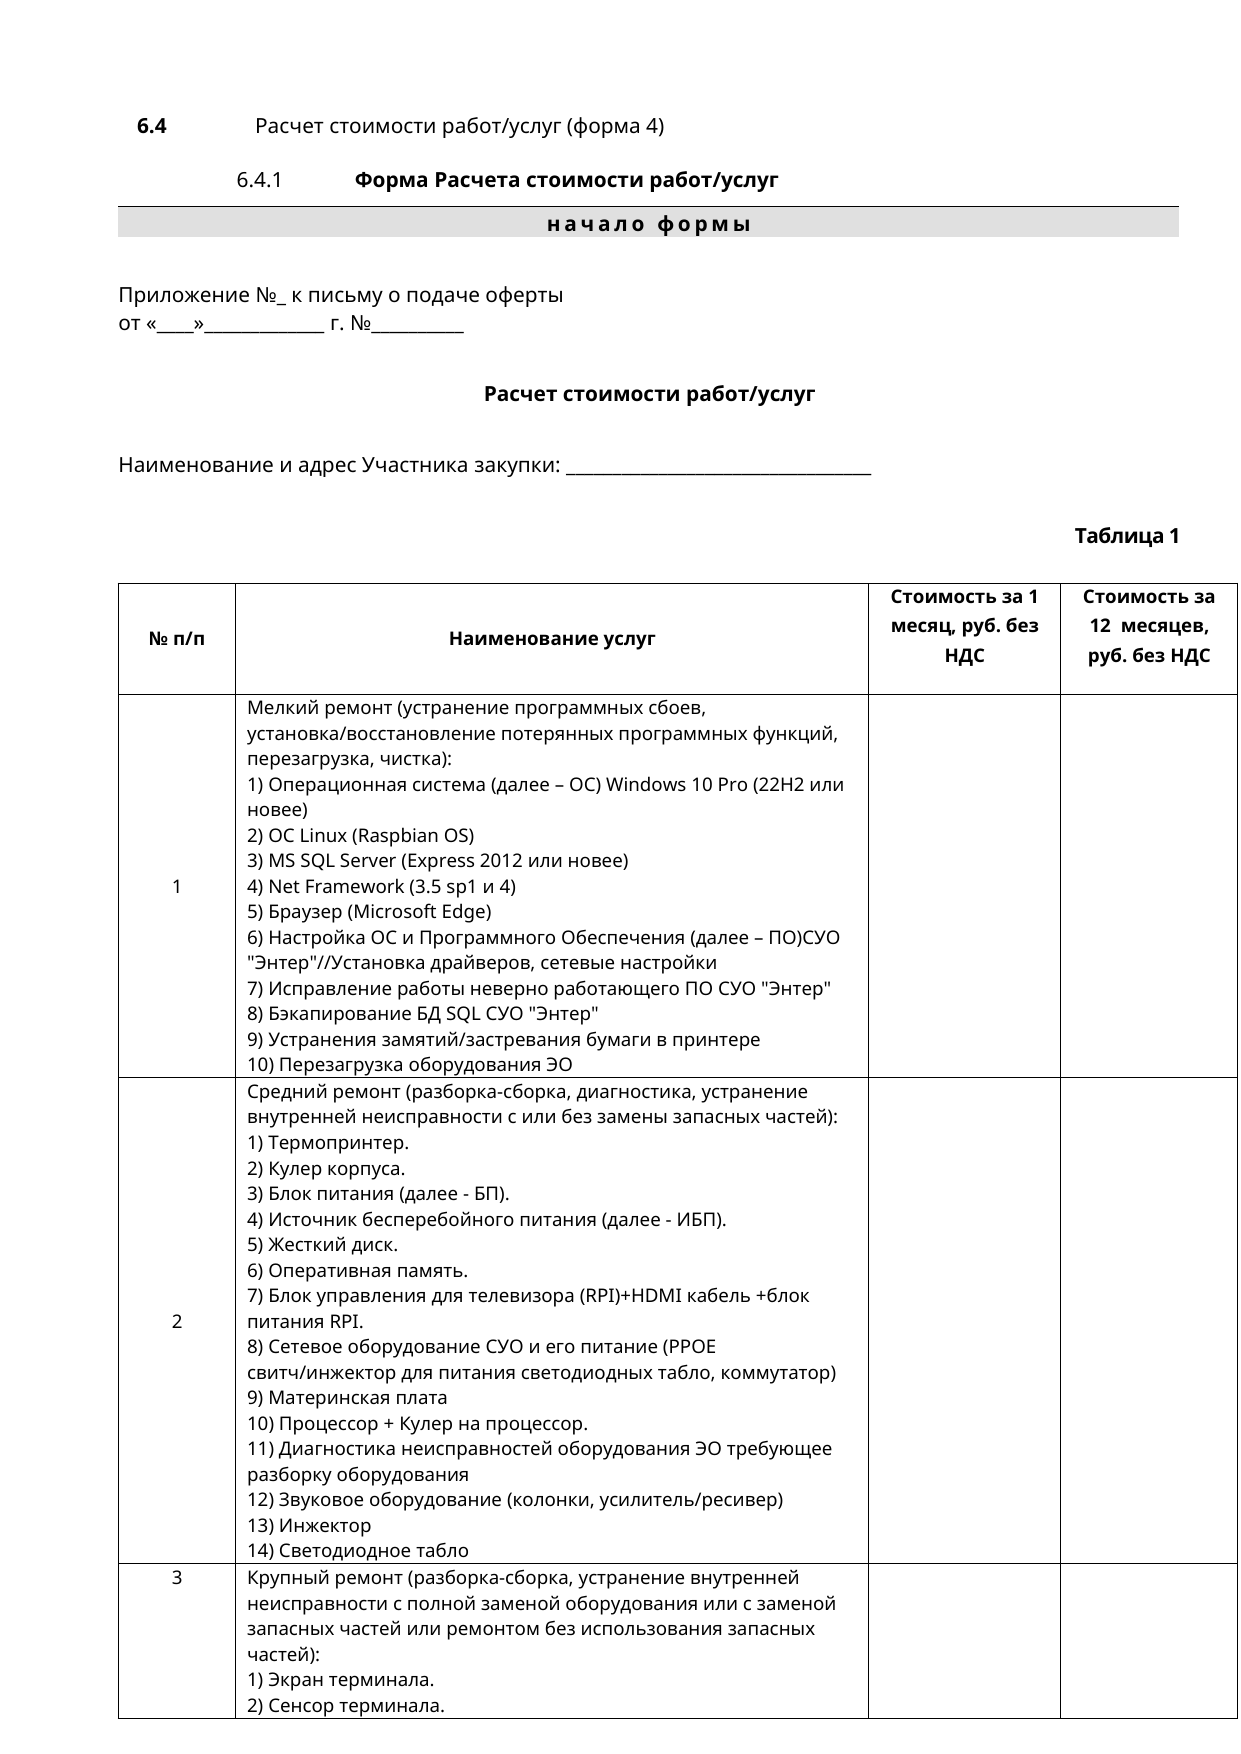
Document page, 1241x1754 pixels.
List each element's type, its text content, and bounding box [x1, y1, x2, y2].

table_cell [236, 1564, 868, 1717]
table_cell Средний ремонт (разборка-сборка, диагностика, устранение внутренней неисправности с или без замены запасных частей): 1) Термопринтер. 2) Кулер корпуса. 3) Блок питания (далее - БП). 4) Источник бесперебойного питания (далее - ИБП). 5) Жесткий диск. 6) Оперативная память. 7) Блок управления для телевизора (RPI)+HDMI кабель +блок питания RPI. 8) Сетевое оборудование СУО и его питание (PPOE свитч/инжектор для питания светодиодных табло, коммутатор) 9) Материнская плата 10) Процессор + Кулер на процессор. 11) Диагностика неисправностей оборудования ЭО требующее разборку оборудования 12) Звуковое оборудование (колонки, усилитель/ресивер) 13) Инжектор 14) Светодиодное табло [236, 1078, 868, 1563]
table_cell [869, 1564, 1060, 1717]
table_cell [1061, 1078, 1237, 1563]
table_header Стоимость за 12 месяцев, руб. без НДС [1061, 584, 1237, 693]
text Приложение №_ к письму о подаче оферты от «____»_____________ г. №__________ [118, 280, 1181, 337]
table_cell [869, 1078, 1060, 1563]
table_header Наименование услуг [236, 584, 868, 693]
table_cell 3 [119, 1564, 235, 1717]
table_cell Мелкий ремонт (устранение программных сбоев, установка/восстановление потерянных программных функций, перезагрузка, чистка): 1) Операционная система (далее – ОС) Windows 10 Pro (22Н2 или новее) 2) ОС Linux (Raspbian OS) 3) MS SQL Server (Express 2012 или новее) 4) Net Framework (3.5 sp1 и 4) 5) Браузер (Microsoft Edge) 6) Настройка ОС и Программного Обеспечения (далее – ПО)СУО "Энтер"//Установка драйверов, сетевые настройки 7) Исправление работы неверно работающего ПО СУО "Энтер" 8) Бэкапирование БД SQL СУО "Энтер" 9) Устранения замятий/застревания бумаги в принтере 10) Перезагрузка оборудования ЭО [236, 695, 868, 1077]
table_cell 1 [119, 695, 235, 1077]
text Наименование и адрес Участника закупки: _________________________________ [118, 450, 1181, 479]
table_header № п/п [119, 584, 235, 693]
text Таблица 1 [118, 521, 1181, 550]
text Расчет стоимости работ/услуг [118, 379, 1181, 408]
subtitle Расчет стоимости работ/услуг (форма 4) [137, 111, 1181, 140]
table_header Стоимость за 1 месяц, руб. без НДС [869, 584, 1060, 693]
text начало формы [118, 207, 1179, 237]
list Форма Расчета стоимости работ/услуг [236, 165, 1181, 193]
table_cell 2 [119, 1078, 235, 1563]
table_cell [1061, 695, 1237, 1077]
table_cell [1061, 1564, 1237, 1717]
table_cell [869, 695, 1060, 1077]
